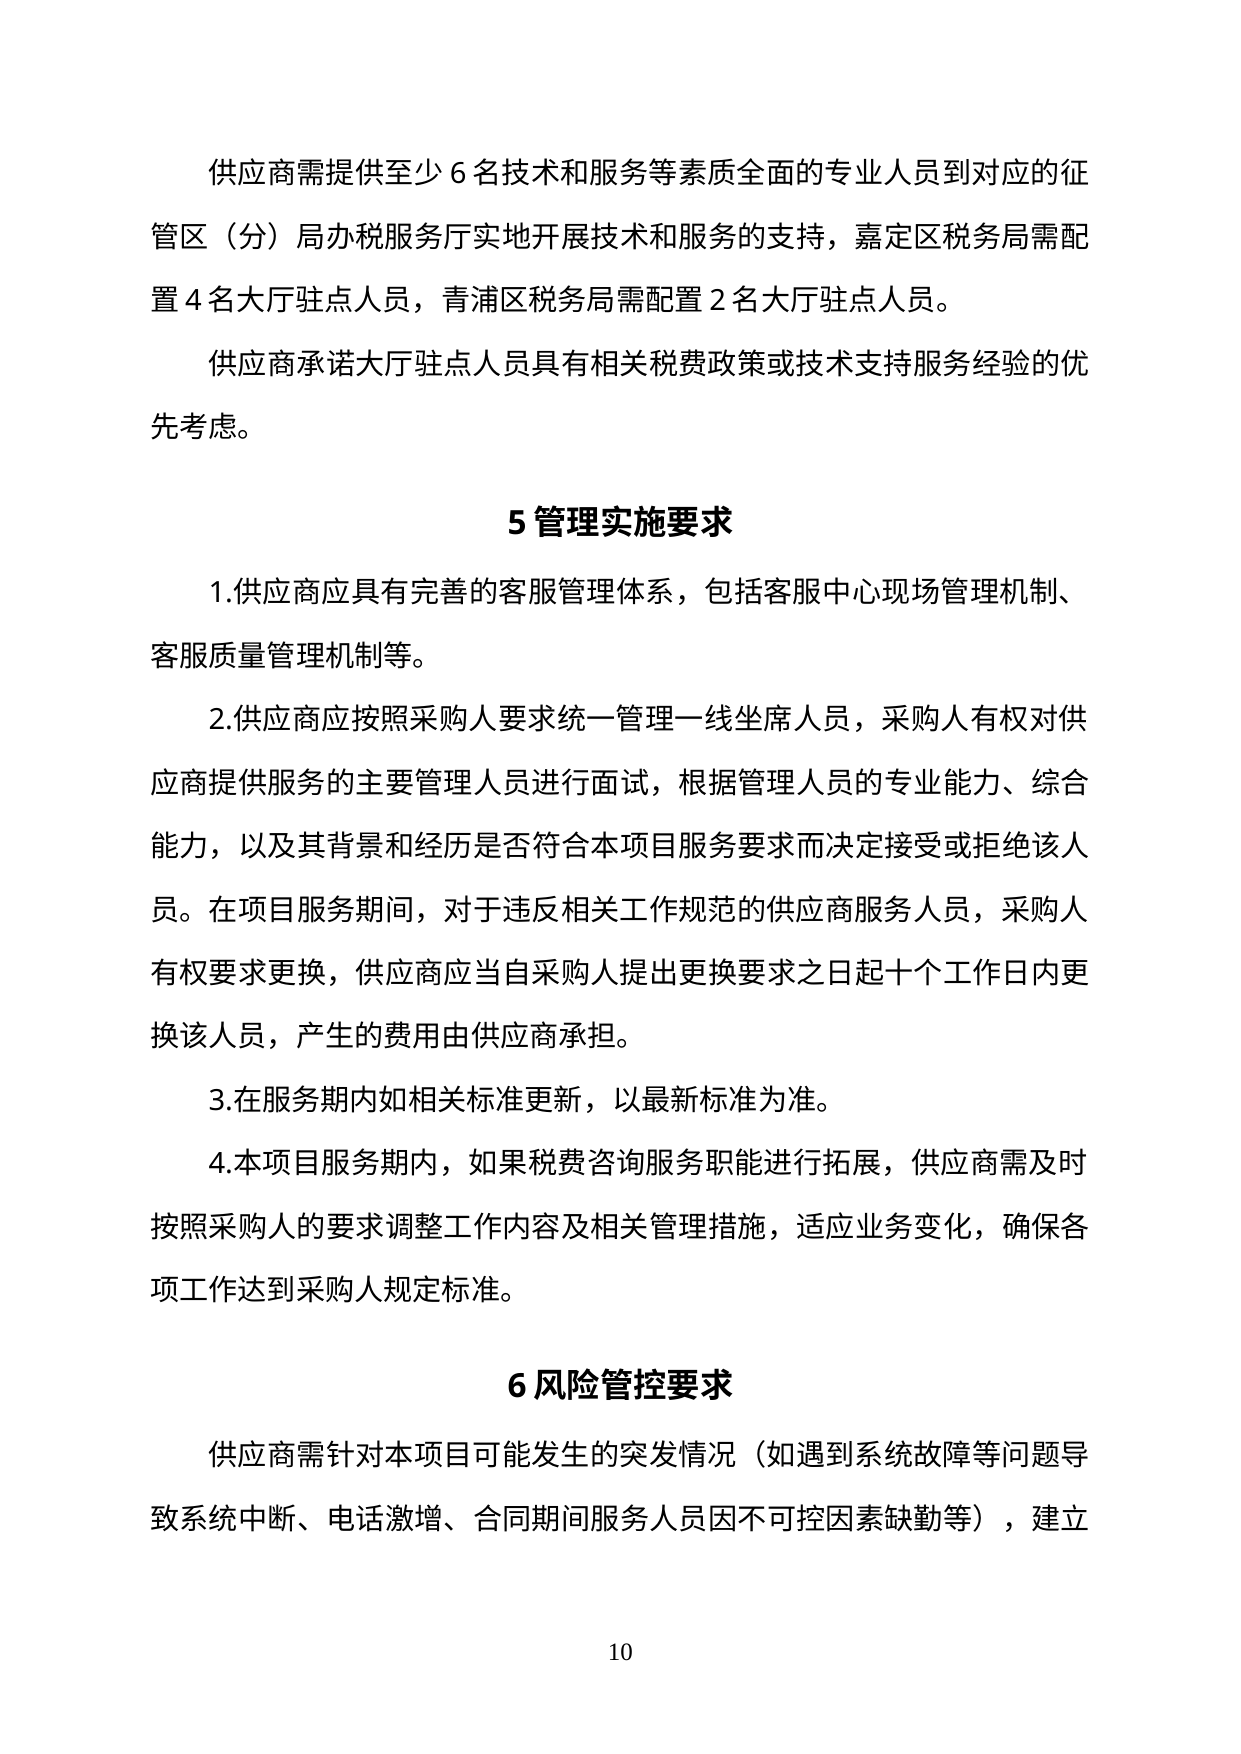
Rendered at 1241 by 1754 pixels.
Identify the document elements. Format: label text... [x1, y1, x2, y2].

text 供应商需提供至少6名技术和服务等素质全面的专业人员到对应的征管区（分）局办税服务厅实地开展技术和服务的支持，嘉定区税务局需配置4名大厅驻点人员，青浦区税务局需配置2名大厅驻点人员。 [150, 150, 1090, 319]
text 1.供应商应具有完善的客服管理体系，包括客服中心现场管理机制、客服质量管理机制等。 [150, 569, 1090, 674]
subtitle 5管理实施要求 [150, 496, 1090, 544]
text 供应商承诺大厅驻点人员具有相关税费政策或技术支持服务经验的优先考虑。 [150, 341, 1090, 446]
text 4.本项目服务期内，如果税费咨询服务职能进行拓展，供应商需及时按照采购人的要求调整工作内容及相关管理措施，适应业务变化，确保各项工作达到采购人规定标准。 [150, 1140, 1090, 1309]
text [150, 1432, 1090, 1537]
subtitle 6风险管控要求 [150, 1359, 1090, 1408]
text 3.在服务期内如相关标准更新，以最新标准为准。 [150, 1076, 1090, 1119]
text 2.供应商应按照采购人要求统一管理一线坐席人员，采购人有权对供应商提供服务的主要管理人员进行面试，根据管理人员的专业能力、综合能力，以及其背景和经历是否符合本项目服务要求而决定接受或拒绝该人员。在项目服务期间，对于违反相关工作规范的供应商服务人员，采购人有权要求更换，供应商应当自采购人提出更换要求之日起十个工作日内更换该人员，产生的费用由供应商承担。 [150, 696, 1090, 1055]
